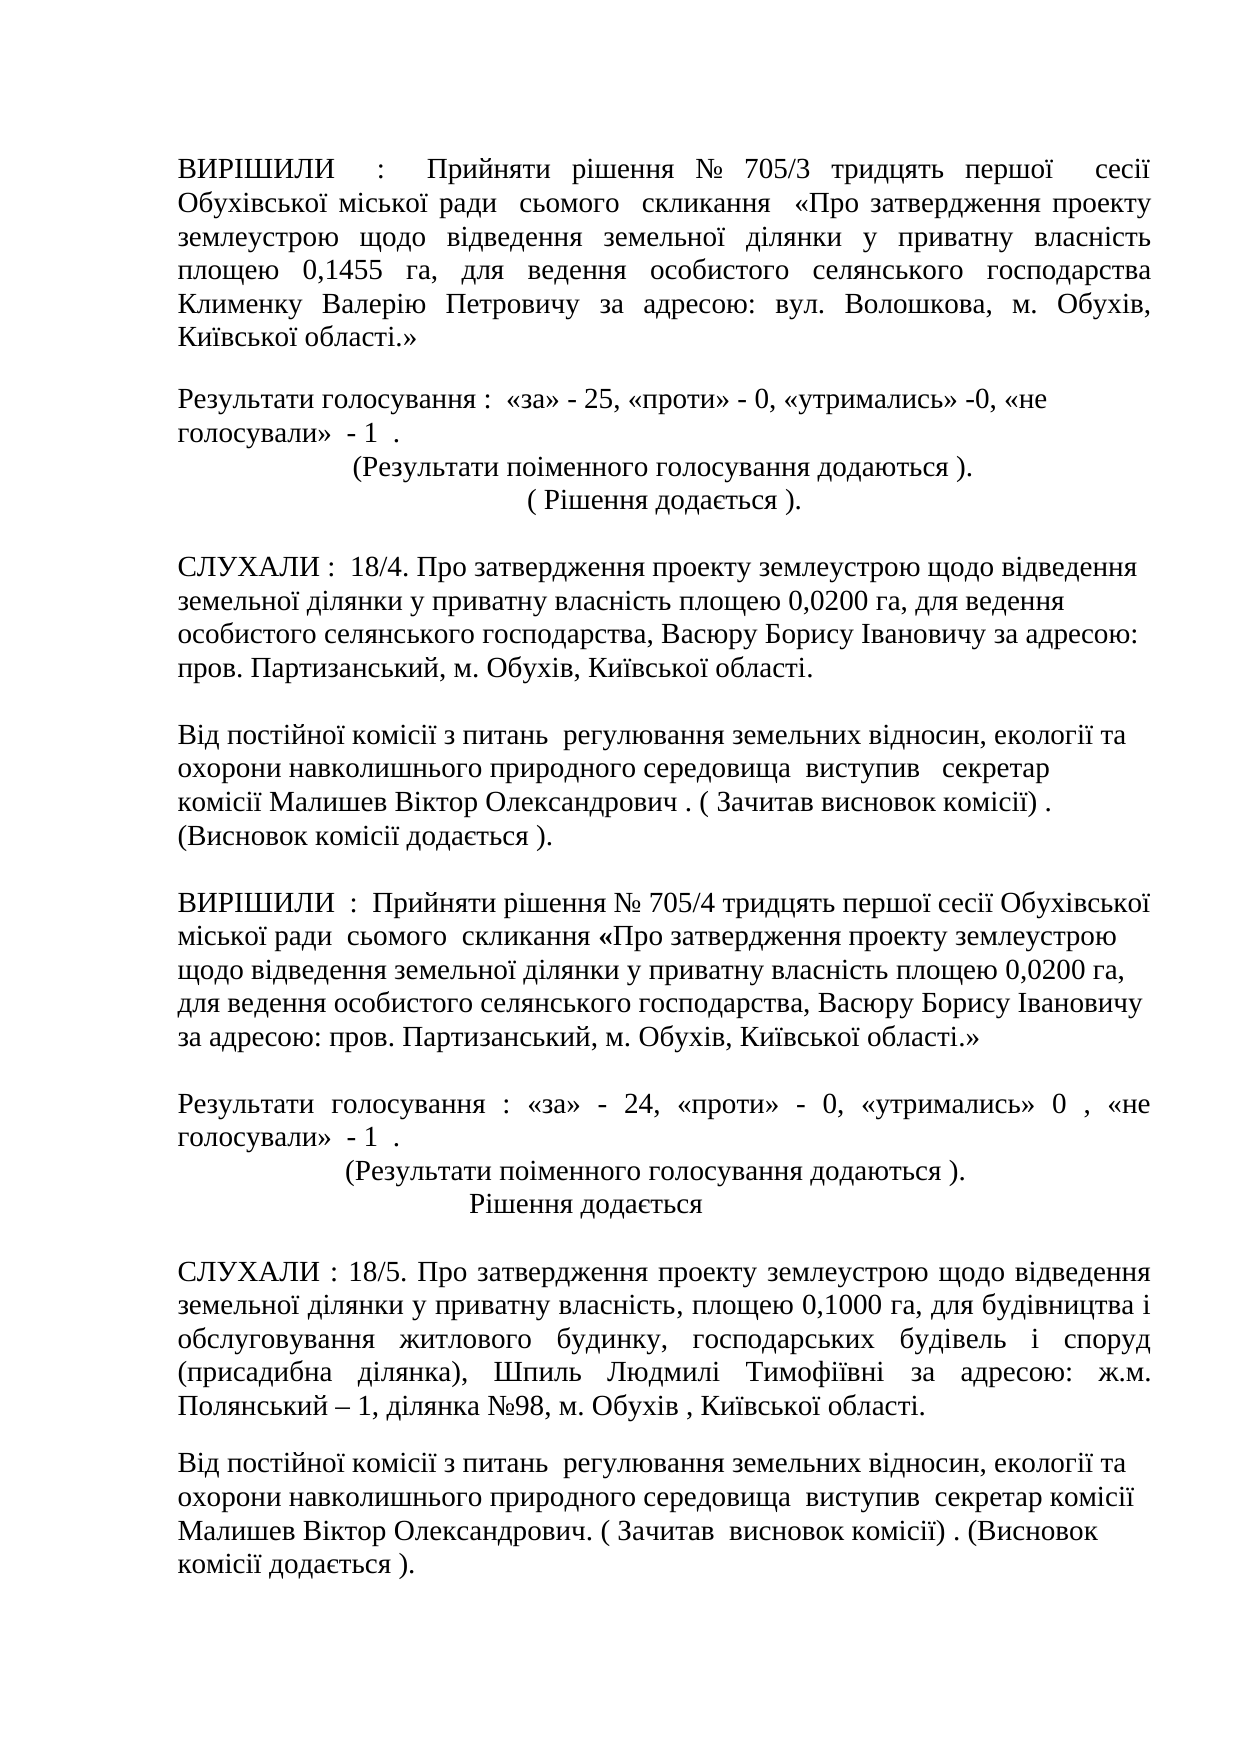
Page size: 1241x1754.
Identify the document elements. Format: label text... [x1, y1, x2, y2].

text Від постійної комісії з питань регулювання земельних відносин, екології та охорони навколишнього природного середовища виступив секретар комісії Малишев Віктор Олександрович . ( Зачитав висновок комісії) . (Висновок комісії додається ). [177, 717, 1152, 851]
subtitle ( Рішення додається ). [177, 482, 1152, 516]
subtitle (Результати поіменного голосування додаються ). [177, 449, 1152, 482]
subtitle (Результати поіменного голосування додаються ). [177, 1153, 1152, 1187]
subtitle Результати голосування : «за» - 24, «проти» - 0, «утримались» 0 , «не голосували» - 1 . [177, 1086, 1152, 1153]
text ВИРІШИЛИ : Прийняти рішення № 705/3 тридцять першої сесії Обухівської міської ради сьомого скликання «Про затвердження проекту землеустрою щодо відведення земельної ділянки у приватну власність площею 0,1455 га, для ведення особистого селянського господарства Клименку Валерію Петровичу за адресою: вул. Волошкова, м. Обухів, Київської області.» [177, 152, 1152, 353]
subtitle ВИРІШИЛИ : Прийняти рішення № 705/4 тридцять першої сесії Обухівської міської ради сьомого скликання «Про затвердження проекту землеустрою щодо відведення земельної ділянки у приватну власність площею 0,0200 га, для ведення особистого селянського господарства, Васюру Борису Івановичу за адресою: пров. Партизанський, м. Обухів, Київської області.» [177, 885, 1152, 1052]
subtitle СЛУХАЛИ : 18/4. Про затвердження проекту землеустрою щодо відведення земельної ділянки у приватну власність площею 0,0200 га, для ведення особистого селянського господарства, Васюру Борису Івановичу за адресою: пров. Партизанський, м. Обухів, Київської області. [177, 549, 1152, 683]
subtitle Рішення додається [177, 1187, 1152, 1220]
text Від постійної комісії з питань регулювання земельних відносин, екології та охорони навколишнього природного середовища виступив секретар комісії Малишев Віктор Олександрович. ( Зачитав висновок комісії) . (Висновок комісії додається ). [177, 1446, 1152, 1580]
text СЛУХАЛИ : 18/5. Про затвердження проекту землеустрою щодо відведення земельної ділянки у приватну власність, площею 0,1000 га, для будівництва і обслуговування житлового будинку, господарських будівель і споруд (присадибна ділянка), Шпиль Людмилі Тимофіївні за адресою: ж.м. Полянський – 1, ділянка №98, м. Обухів , Київської області. [177, 1254, 1152, 1421]
subtitle Результати голосування : «за» - 25, «проти» - 0, «утримались» -0, «не голосували» - 1 . [177, 382, 1152, 449]
